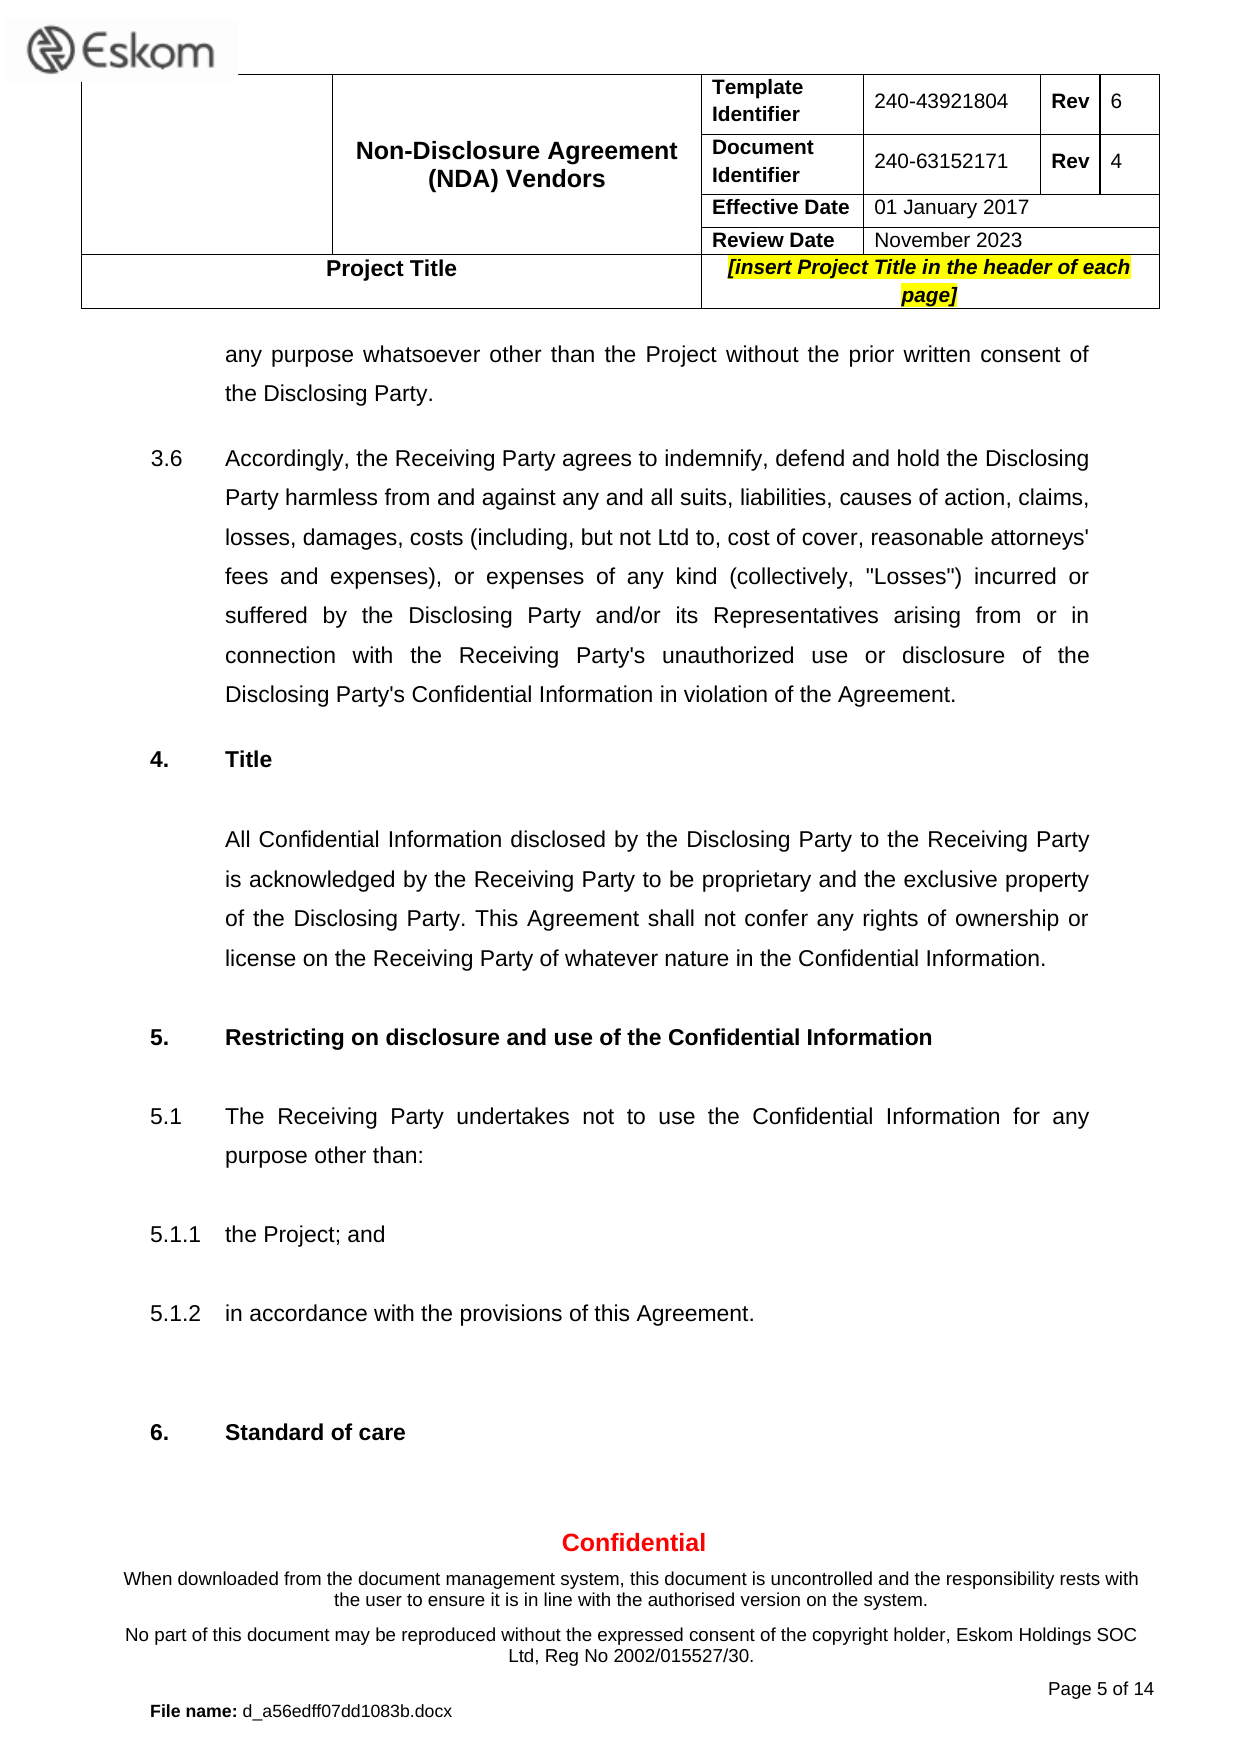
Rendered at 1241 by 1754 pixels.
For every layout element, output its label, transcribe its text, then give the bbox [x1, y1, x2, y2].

text 5. Restricting on disclosure and use of the Confidential Information [150, 1024, 1090, 1050]
text All Confidential Information disclosed by the Disclosing Party to the Receiving Party is acknowledged by the Receiving Party to be proprietary and the exclusive property of the Disclosing Party. This Agreement shall not confer any rights of ownership or license on the Receiving Party of whatever nature in the Confidential Information. [225, 826, 1090, 971]
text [150, 341, 1090, 406]
text 5.1 The Receiving Party undertakes not to use the Confidential Information for any purpose other than: [150, 1103, 1090, 1169]
text 3.6 Accordingly, the Receiving Party agrees to indemnify, defend and hold the Disclosing Party harmless from and against any and all suits, liabilities, causes of action, claims, losses, damages, costs (including, but not Ltd to, cost of cover, reasonable attorneys' fees and expenses), or expenses of any kind (collectively, "Losses") incurred or suffered by the Disclosing Party and/or its Representatives arising from or in connection with the Receiving Party's unauthorized use or disclosure of the Disclosing Party's Confidential Information in violation of the Agreement. [151, 444, 1090, 708]
text 5.1.1 the Project; and [150, 1221, 1090, 1248]
text 5.1.2 in accordance with the provisions of this Agreement. [150, 1300, 1090, 1327]
text 4. Title [150, 746, 1090, 772]
text 6. Standard of care [150, 1419, 1090, 1445]
